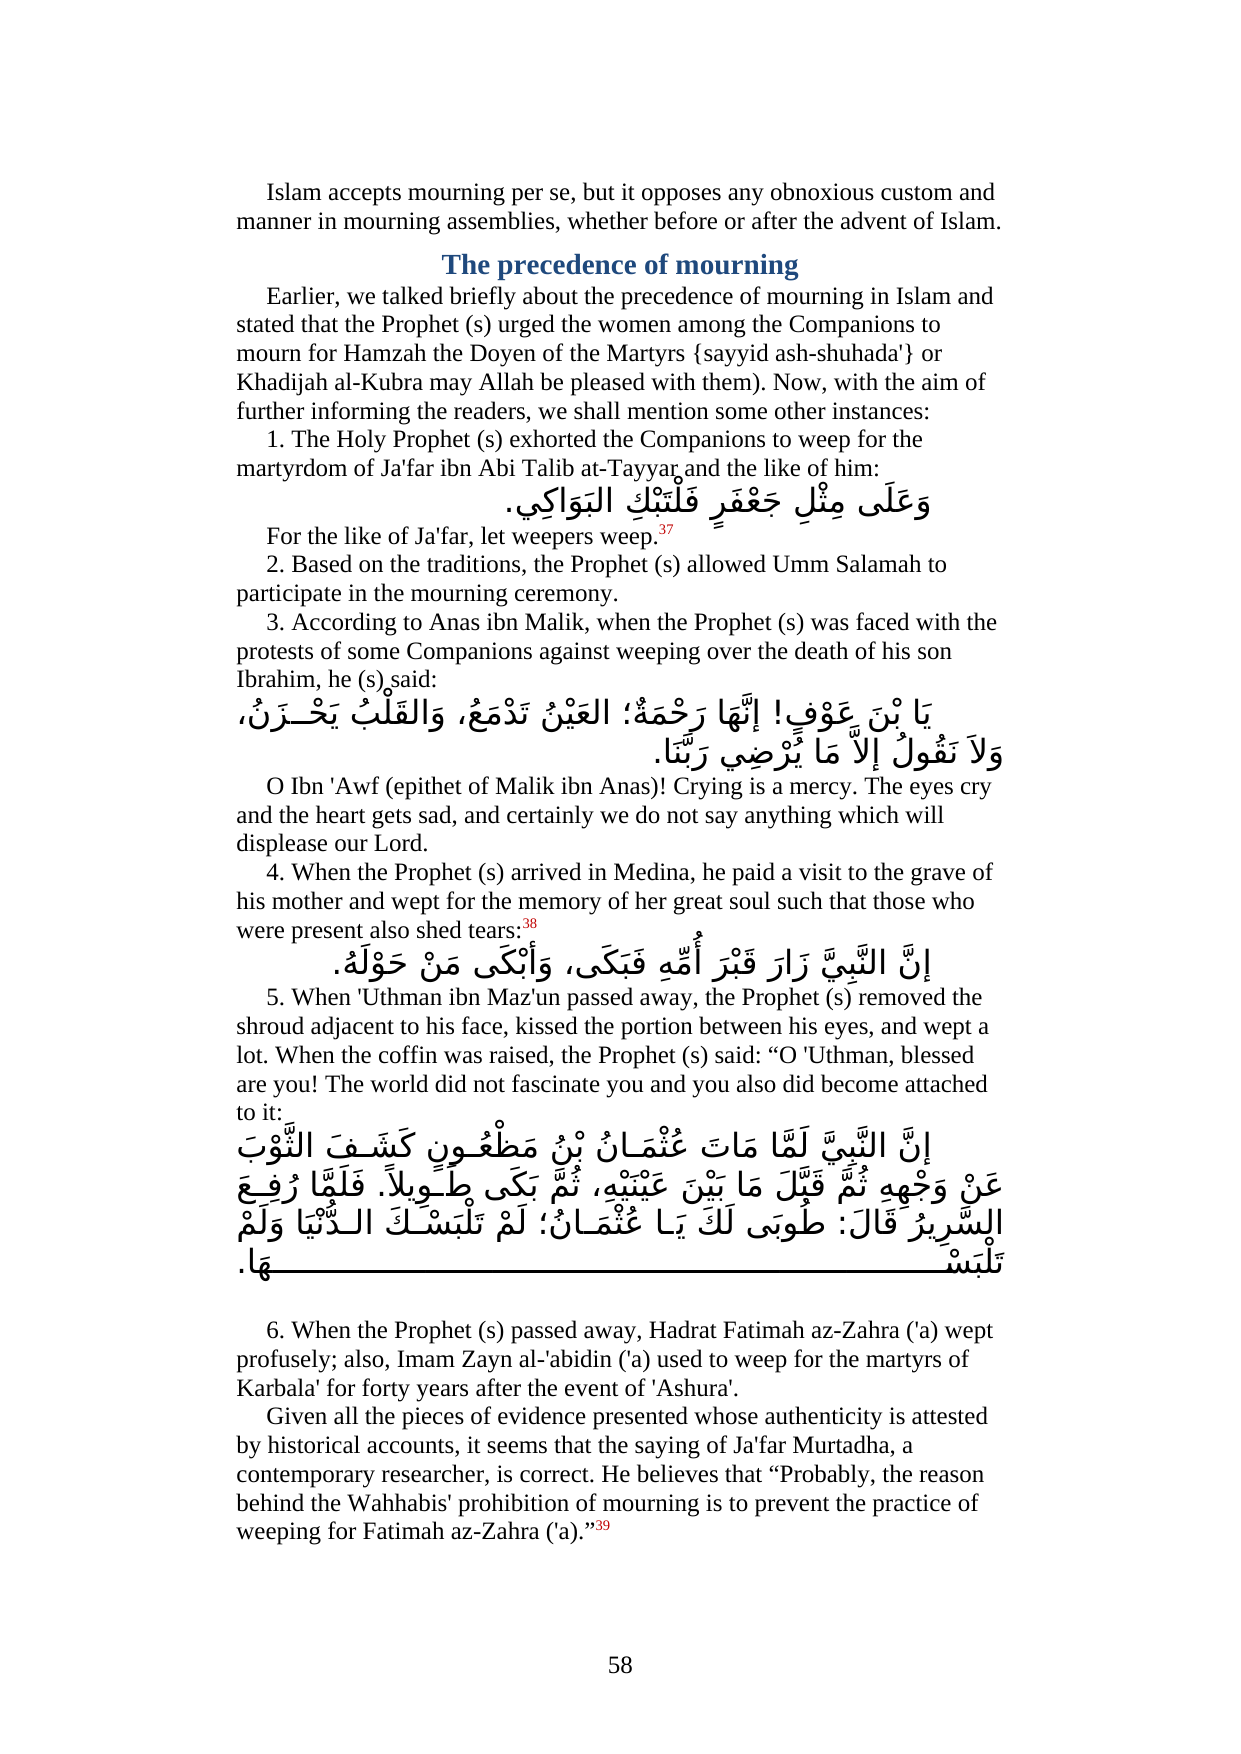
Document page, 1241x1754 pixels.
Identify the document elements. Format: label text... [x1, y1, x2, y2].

subtitle The precedence of mourning [236, 247, 1004, 281]
text إنَّ النَّبِيَّ لَمَّا مَاتَ عُثْمَانُ بْنُ مَظْعُونٍ كَشَفَ الثَّوْبَ عَنْ وَجْهِهِ ثُمَّ قَبَّلَ مَا بَيْنَ عَيْنَيْهِ، ثُمَّ بَكَى طَوِيلاً. فَلَمَّا رُفِعَ السَّرِيرُ قَالَ: طُوبَى لَكَ يَا عُثْمَانُ؛ لَمْ تَلْبَسْكَ الدُّنْيَا وَلَمْ تَلْبَسْهَا. [236, 1126, 1004, 1315]
text 5. When 'Uthman ibn Maz'un passed away, the Prophet (s) removed the shroud adjacent to his face, kissed the portion between his eyes, and wept a lot. When the coffin was raised, the Prophet (s) said: “O 'Uthman, blessed are you! The world did not fascinate you and you also did become attached to it: [236, 982, 1004, 1126]
text 6. When the Prophet (s) passed away, Hadrat Fatimah az-Zahra ('a) wept profusely; also, Imam Zayn al-'abidin ('a) used to weep for the martyrs of Karbala' for forty years after the event of 'Ashura'. [236, 1315, 1004, 1401]
text 3. According to Anas ibn Malik, when the Prophet (s) was faced with the protests of some Companions against weeping over the death of his son Ibrahim, he (s) said: [236, 607, 1004, 693]
text يَا بْنَ عَوْفٍ! إنَّهَا رَحْمَةٌ؛ العَيْنُ تَدْمَعُ، وَالقَلْبُ يَحْزَنُ، وَلاَ نَقُولُ إلاَّ مَا يُرْضِي رَبَّنَا. [236, 693, 1004, 771]
text Given all the pieces of evidence presented whose authenticity is attested by historical accounts, it seems that the saying of Ja'far Murtadha, a contemporary researcher, is correct. He believes that “Probably, the reason behind the Wahhabis' prohibition of mourning is to prevent the practice of weeping for Fatimah az-Zahra ('a).”39 [236, 1401, 1004, 1545]
text 2. Based on the traditions, the Prophet (s) allowed Umm Salamah to participate in the mourning ceremony. [236, 549, 1004, 607]
text وَعَلَى مِثْلِ جَعْفَرٍ فَلْتَبْكِ البَوَاكِي. [236, 482, 1004, 521]
text إنَّ النَّبِيَّ زَارَ قَبْرَ أُمِّهِ فَبَكَى، وَأبْكَى مَنْ حَوْلَهُ. [236, 943, 1004, 982]
text O Ibn 'Awf (epithet of Malik ibn Anas)! Crying is a mercy. The eyes cry and the heart gets sad, and certainly we do not say anything which will displease our Lord. [236, 771, 1004, 857]
text Islam accepts mourning per se, but it opposes any obnoxious custom and manner in mourning assemblies, whether before or after the advent of Islam. [236, 177, 1004, 235]
text Earlier, we talked briefly about the precedence of mourning in Islam and stated that the Prophet (s) urged the women among the Companions to mourn for Hamzah the Doyen of the Martyrs {sayyid ash-shuhada'} or Khadijah al-Kubra may Allah be pleased with them). Now, with the aim of further informing the readers, we shall mention some other instances: [236, 281, 1004, 424]
text 4. When the Prophet (s) arrived in Medina, he paid a visit to the grave of his mother and wept for the memory of her great soul such that those who were present also shed tears:38 [236, 857, 1004, 943]
text For the like of Ja'far, let weepers weep.37 [236, 521, 1004, 549]
text 1. The Holy Prophet (s) exhorted the Companions to weep for the martyrdom of Ja'far ibn Abi Talib at-Tayyar and the like of him: [236, 424, 1004, 482]
